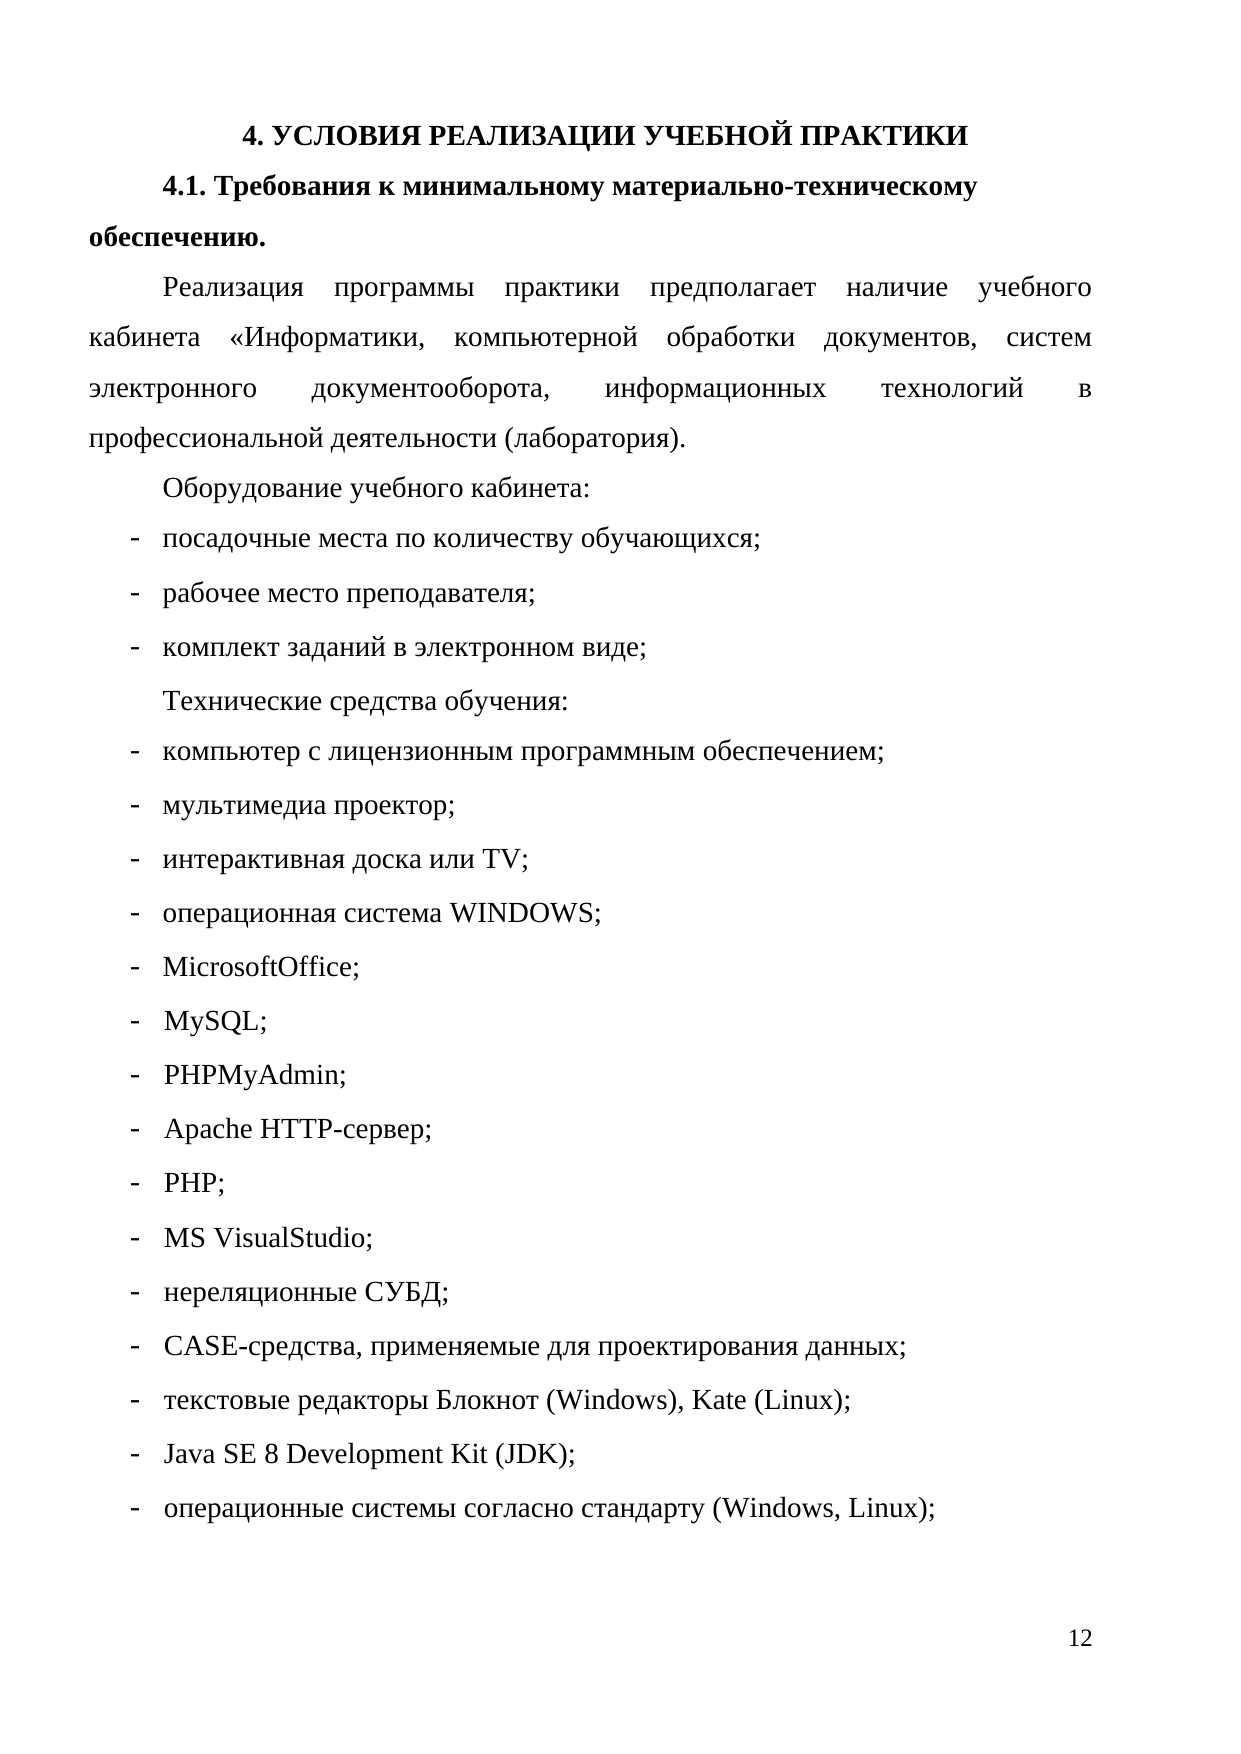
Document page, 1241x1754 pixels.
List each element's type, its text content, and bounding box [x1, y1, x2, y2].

subtitle 4. УСЛОВИЯ РЕАЛИЗАЦИИ УЧЕБНОЙ ПРАКТИКИ [89, 118, 1092, 152]
list Apache HTTP-сервер; [126, 1112, 1092, 1148]
list операционные системы согласно стандарту (Windows, Linux); [126, 1490, 1092, 1526]
list MicrosoftOffice; [126, 949, 1092, 985]
list интерактивная доска или TV; [126, 841, 1092, 877]
list CASE-средства, применяемые для проектирования данных; [126, 1328, 1092, 1364]
text Оборудование учебного кабинета: [89, 470, 1092, 504]
list компьютер с лицензионным программным обеспечением; [126, 733, 1092, 769]
text 4.1. Требования к минимальному материально-техническому обеспечению. [89, 168, 1092, 252]
list PHPMyAdmin; [126, 1057, 1092, 1093]
list посадочные места по количеству обучающихся; [126, 521, 1092, 557]
list операционная система WINDOWS; [126, 895, 1092, 931]
list комплект заданий в электронном виде; [126, 629, 1092, 665]
list мультимедиа проектор; [126, 787, 1092, 823]
list текстовые редакторы Блокнот (Windows), Kate (Linux); [126, 1382, 1092, 1418]
list PHP; [126, 1166, 1092, 1202]
list рабочее место преподавателя; [126, 575, 1092, 611]
list нереляционные СУБД; [126, 1274, 1092, 1310]
text Реализация программы практики предполагает наличие учебного кабинета «Информатики, компьютерной обработки документов, систем электронного документооборота, информационных технологий в профессиональной деятельности (лаборатория). [89, 269, 1092, 453]
list Java SE 8 Development Kit (JDK); [126, 1436, 1092, 1472]
list MySQL; [126, 1003, 1092, 1039]
list MS VisualStudio; [126, 1220, 1092, 1256]
text Технические средства обучения: [126, 683, 1092, 716]
